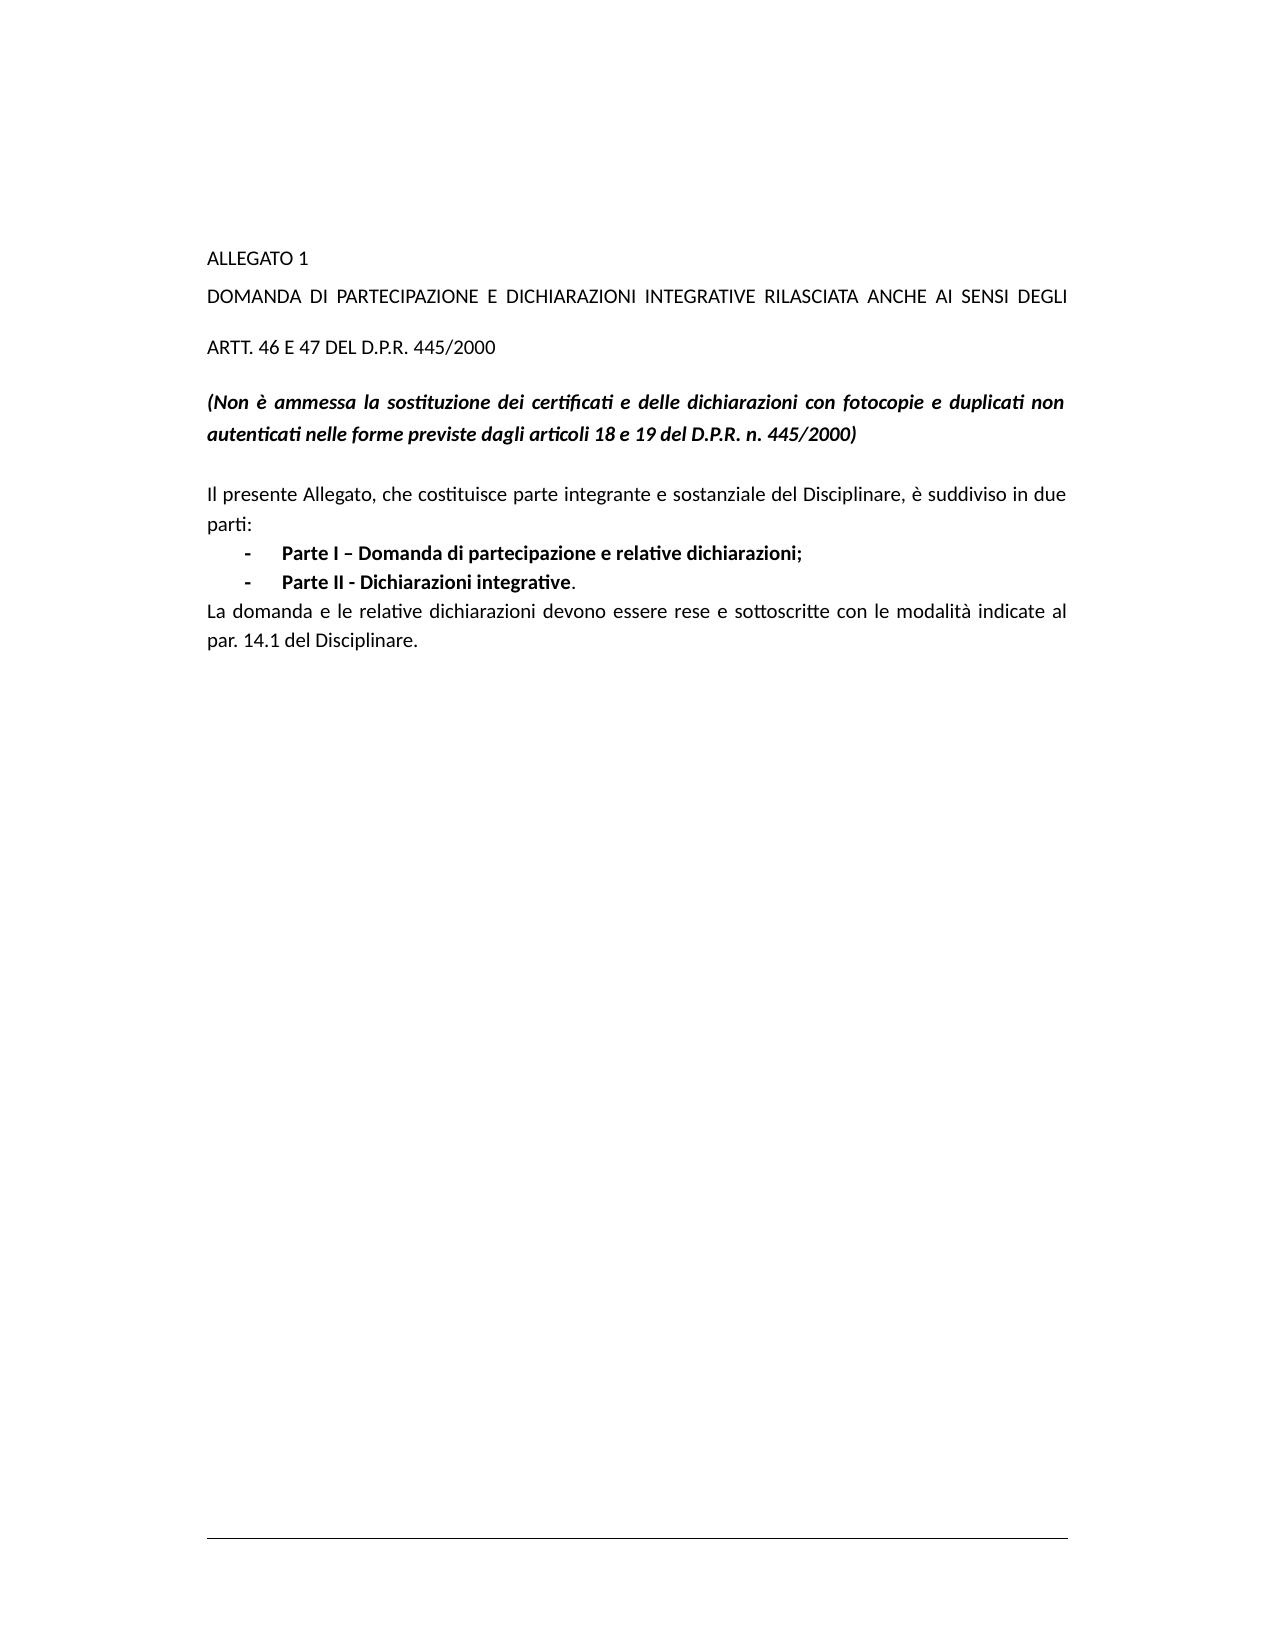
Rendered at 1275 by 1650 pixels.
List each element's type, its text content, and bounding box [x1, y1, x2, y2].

text doMANDA di partecipazione e dichiarazioni integrative RILASCIATA ANCHE AI SENSI DEGLI ARTT. 46 E 47 DEL D.P.R. 445/2000 [207, 283, 1068, 359]
list Parte I – Domanda di partecipazione e relative dichiarazioni; [244, 537, 1068, 566]
text (Non è ammessa la sostituzione dei certificati e delle dichiarazioni con fotocopie e duplicati non autenticati nelle forme previste dagli articoli 18 e 19 del D.P.R. n. 445/2000) [207, 385, 1068, 447]
text ALLEGATO 1 [207, 245, 1068, 270]
list Parte II - Dichiarazioni integrative. [244, 566, 1068, 595]
text Il presente Allegato, che costituisce parte integrante e sostanziale del Disciplinare, è suddiviso in due parti: [207, 478, 1068, 537]
text La domanda e le relative dichiarazioni devono essere rese e sottoscritte con le modalità indicate al par. 14.1 del Disciplinare. [207, 595, 1068, 653]
